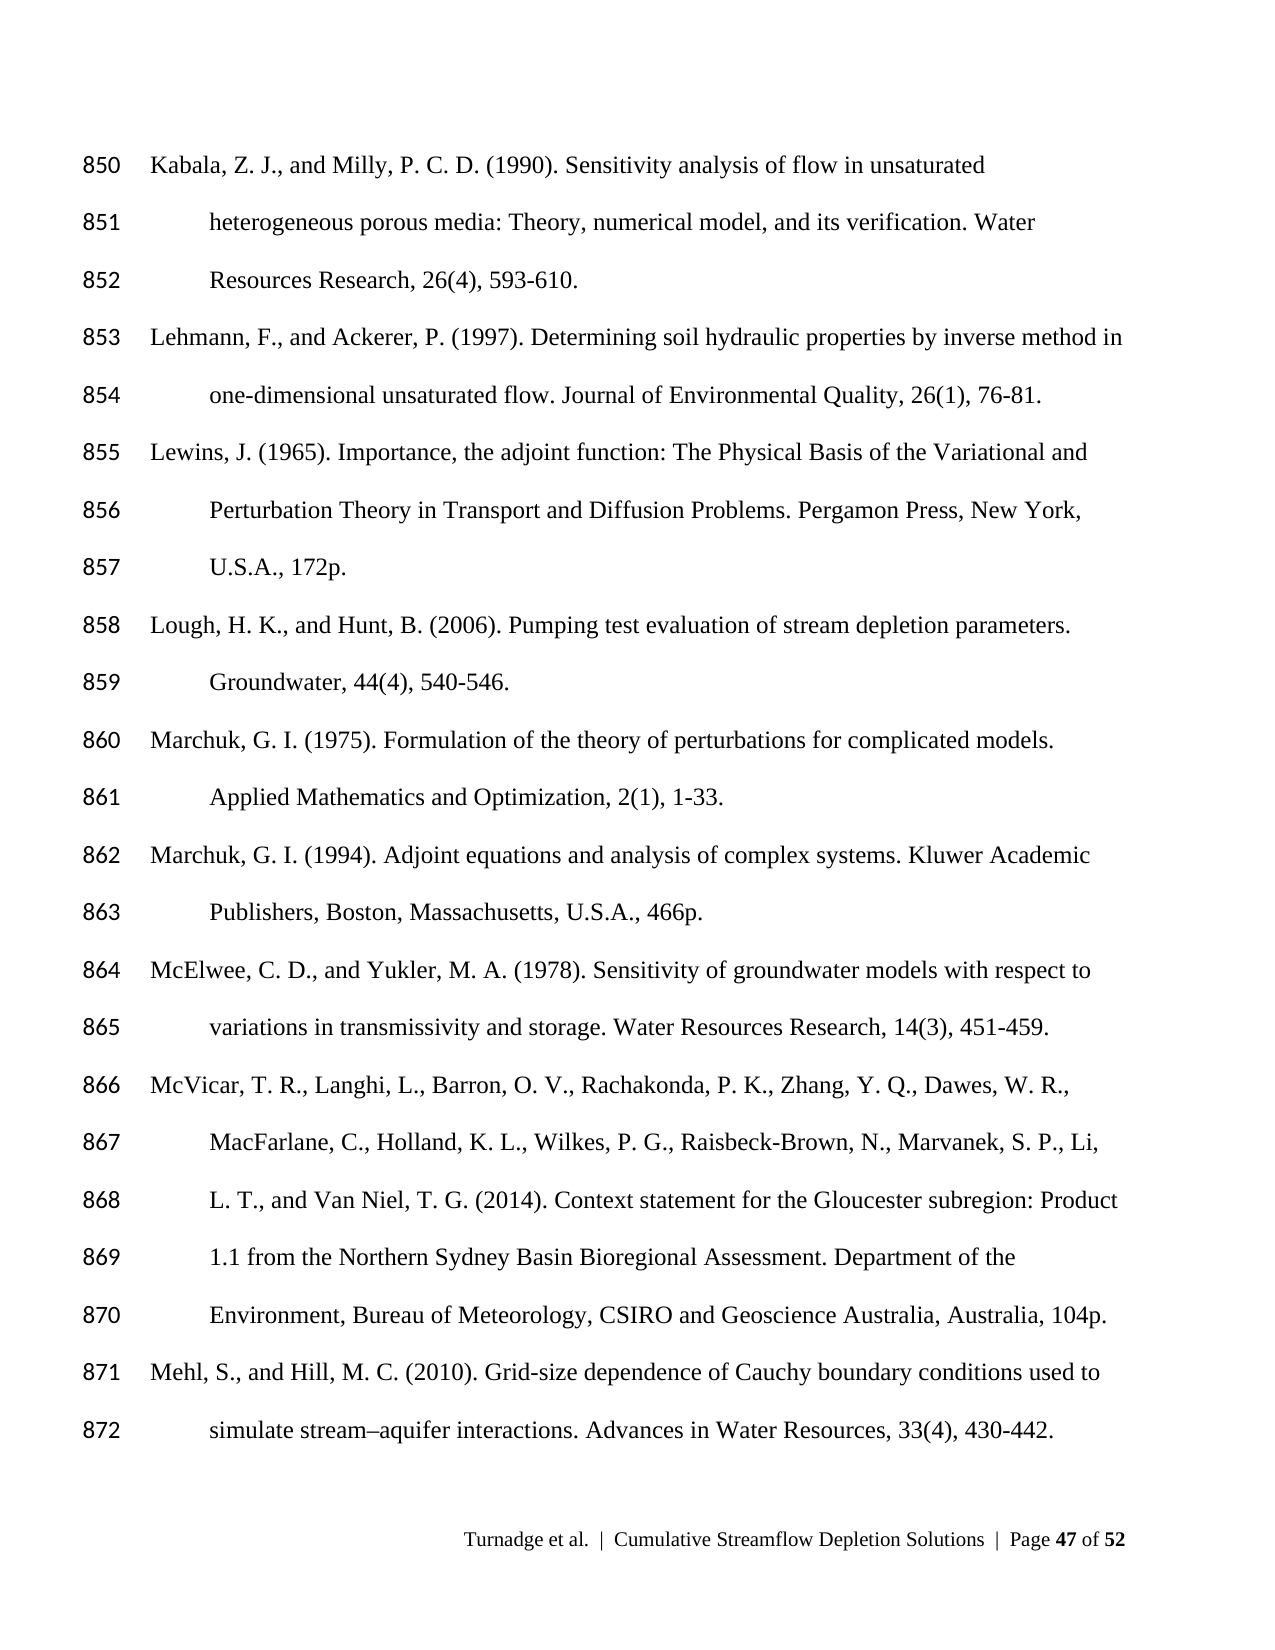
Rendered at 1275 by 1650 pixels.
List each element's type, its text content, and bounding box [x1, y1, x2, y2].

text Lough, H. K., and Hunt, B. (2006). Pumping test evaluation of stream depletion parameters. Groundwater, 44(4), 540-546. [150, 610, 1125, 696]
text McElwee, C. D., and Yukler, M. A. (1978). Sensitivity of groundwater models with respect to variations in transmissivity and storage. Water Resources Research, 14(3), 451-459. [150, 955, 1125, 1041]
text Lehmann, F., and Ackerer, P. (1997). Determining soil hydraulic properties by inverse method in one-dimensional unsaturated flow. Journal of Environmental Quality, 26(1), 76-81. [150, 322, 1125, 409]
text Marchuk, G. I. (1994). Adjoint equations and analysis of complex systems. Kluwer Academic Publishers, Boston, Massachusetts, U.S.A., 466p. [150, 840, 1125, 926]
text Kabala, Z. J., and Milly, P. C. D. (1990). Sensitivity analysis of flow in unsaturated heterogeneous porous media: Theory, numerical model, and its verification. Water Resources Research, 26(4), 593-610. [150, 150, 1125, 294]
text McVicar, T. R., Langhi, L., Barron, O. V., Rachakonda, P. K., Zhang, Y. Q., Dawes, W. R., MacFarlane, C., Holland, K. L., Wilkes, P. G., Raisbeck-Brown, N., Marvanek, S. P., Li, L. T., and Van Niel, T. G. (2014). Context statement for the Gloucester subregion: Product 1.1 from the Northern Sydney Basin Bioregional Assessment. Department of the Environment, Bureau of Meteorology, CSIRO and Geoscience Australia, Australia, 104p. [150, 1070, 1125, 1329]
text Marchuk, G. I. (1975). Formulation of the theory of perturbations for complicated models. Applied Mathematics and Optimization, 2(1), 1-33. [150, 725, 1125, 811]
text Mehl, S., and Hill, M. C. (2010). Grid-size dependence of Cauchy boundary conditions used to simulate stream–aquifer interactions. Advances in Water Resources, 33(4), 430-442. [150, 1357, 1125, 1444]
text Lewins, J. (1965). Importance, the adjoint function: The Physical Basis of the Variational and Perturbation Theory in Transport and Diffusion Problems. Pergamon Press, New York, U.S.A., 172p. [150, 437, 1125, 581]
